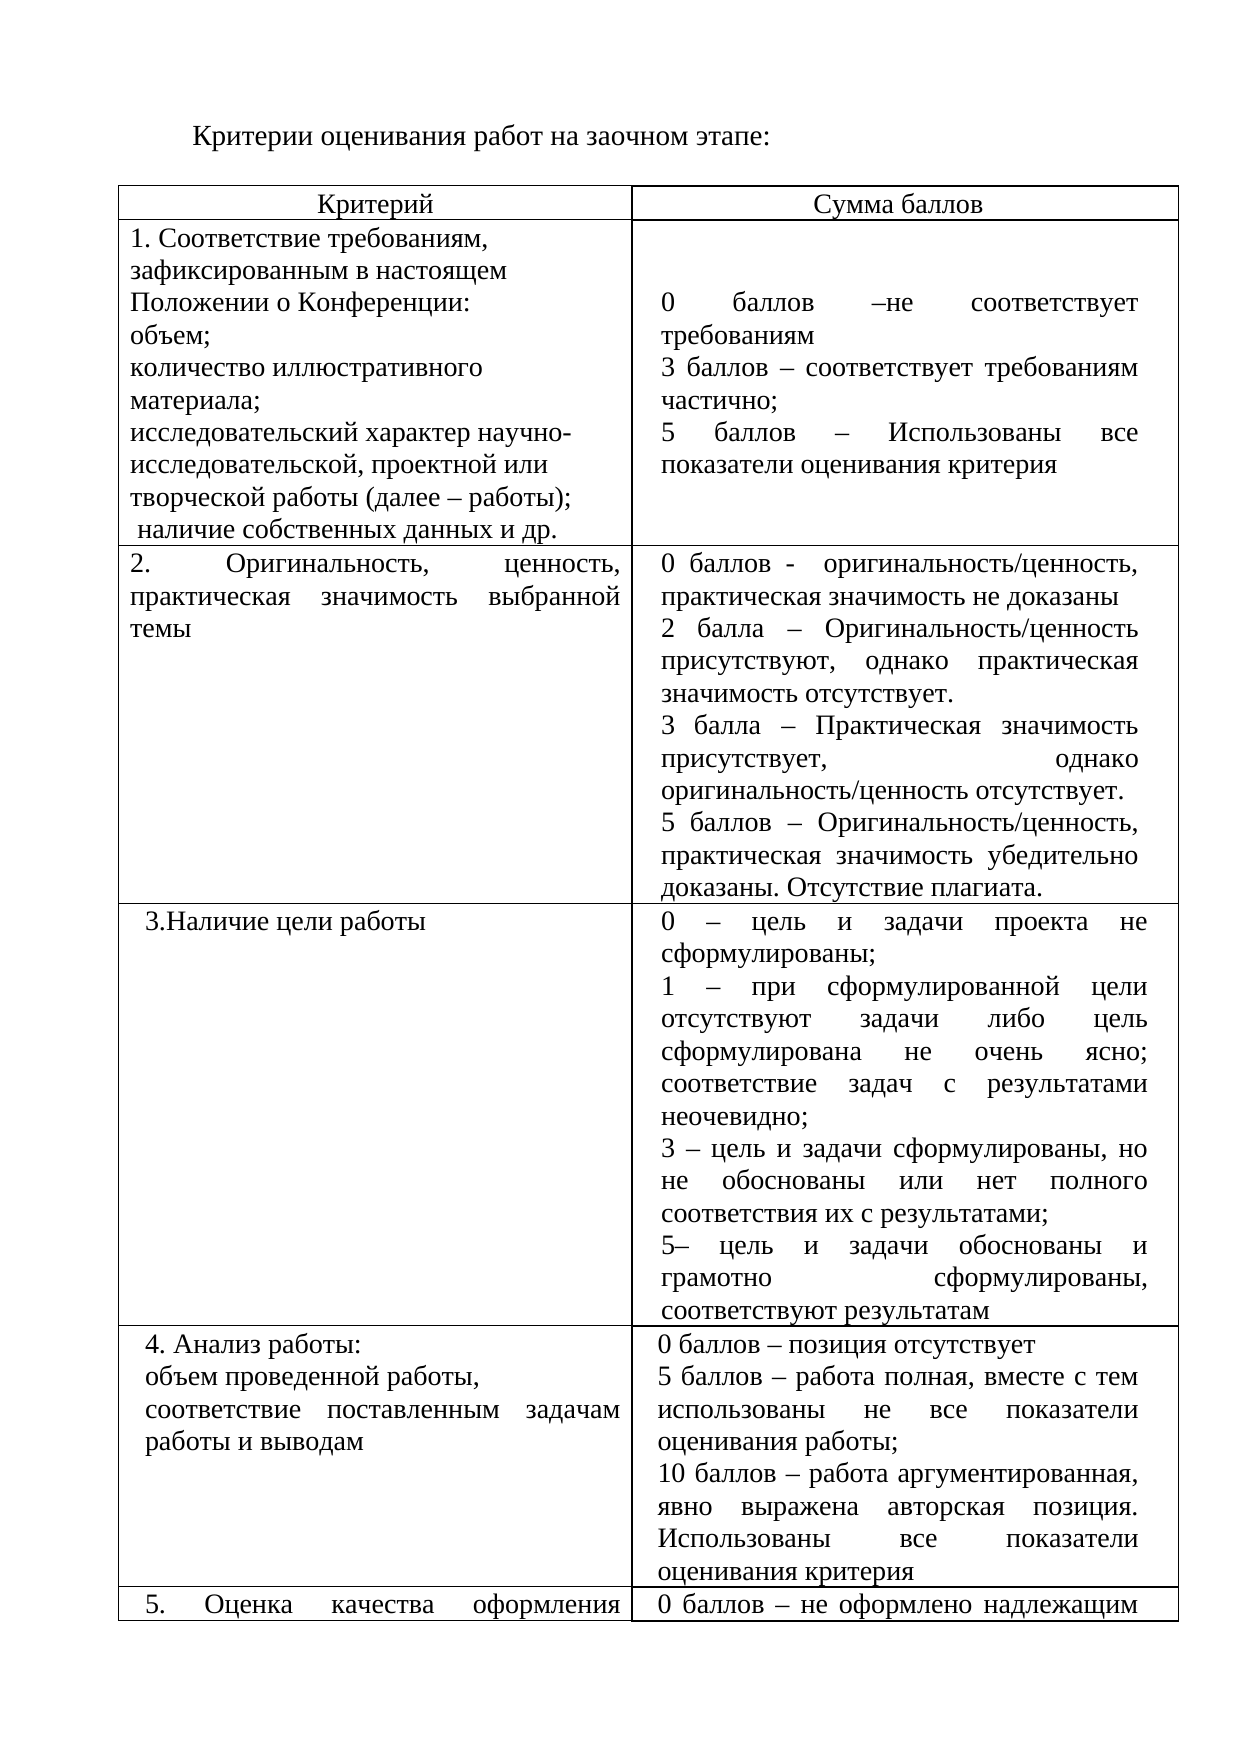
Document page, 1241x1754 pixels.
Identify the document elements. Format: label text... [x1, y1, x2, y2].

table_header Сумма баллов [633, 187, 1178, 219]
table_cell 0 баллов –не соответствует требованиям 3 баллов – соответствует требованиям частично; 5 баллов – Использованы все показатели оценивания критерия [633, 221, 1178, 545]
table_cell 1. Соответствие требованиям, зафиксированным в настоящем Положении о Конференции: объем; количество иллюстративного материала; исследовательский характер научно-исследовательской, проектной или творческой работы (далее – работы); наличие собственных данных и др. [119, 220, 631, 545]
list Критерии оценивания работ на заочном этапе: [118, 118, 1167, 152]
table_header Критерий [119, 186, 631, 219]
table_cell 4. Анализ работы: объем проведенной работы, соответствие поставленным задачам работы и выводам [119, 1326, 631, 1586]
table_cell 3.Наличие цели работы [119, 904, 631, 1325]
table_cell 2. Оригинальность, ценность, практическая значимость выбранной темы [119, 546, 631, 903]
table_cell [119, 1587, 631, 1620]
table_cell 0 баллов - оригинальность/ценность, практическая значимость не доказаны 2 балла – Оригинальность/ценность присутствуют, однако практическая значимость отсутствует. 3 балла – Практическая значимость присутствует, однако оригинальность/ценность отсутствует. 5 баллов – Оригинальность/ценность, практическая значимость убедительно доказаны. Отсутствие плагиата. [633, 546, 1178, 903]
table_cell 0 баллов – позиция отсутствует 5 баллов – работа полная, вместе с тем использованы не все показатели оценивания работы; 10 баллов – работа аргументированная, явно выражена авторская позиция. Использованы все показатели оценивания критерия [633, 1327, 1178, 1586]
table_cell 0 – цель и задачи проекта не сформулированы; 1 – при сформулированной цели отсутствуют задачи либо цель сформулирована не очень ясно; соответствие задач с результатами неочевидно; 3 – цель и задачи сформулированы, но не обоснованы или нет полного соответствия их с результатами; 5– цель и задачи обоснованы и грамотно сформулированы, соответствуют результатам [633, 904, 1178, 1325]
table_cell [633, 1588, 1178, 1620]
